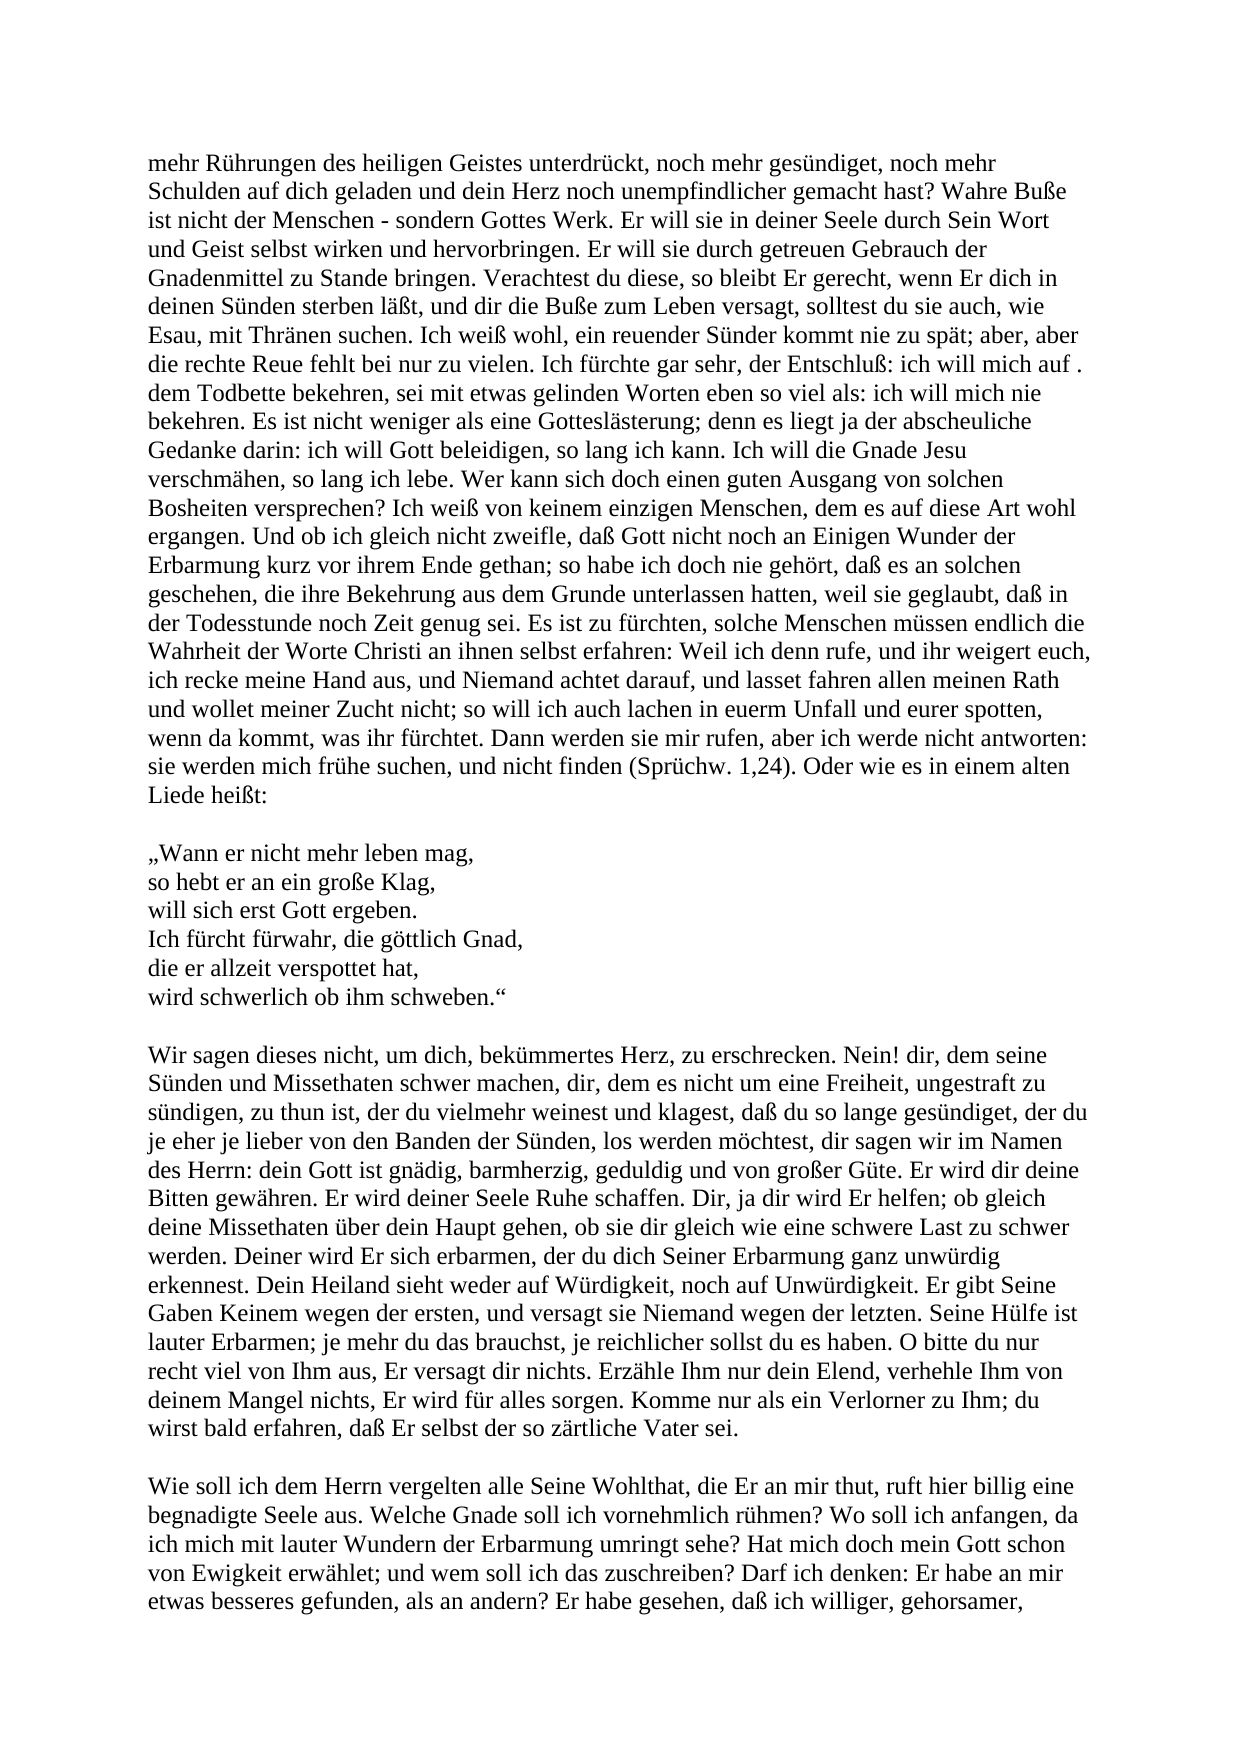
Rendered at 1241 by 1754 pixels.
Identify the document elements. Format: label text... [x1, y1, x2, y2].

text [148, 148, 1093, 1010]
text „Wann er nicht mehr leben mag, so hebt er an ein große Klag, will sich erst Gott ergeben. Ich fürcht fürwahr, die göttlich Gnad, die er allzeit verspottet hat, wird schwerlich ob ihm schweben.“ [148, 1039, 1093, 1212]
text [148, 1241, 1093, 1586]
